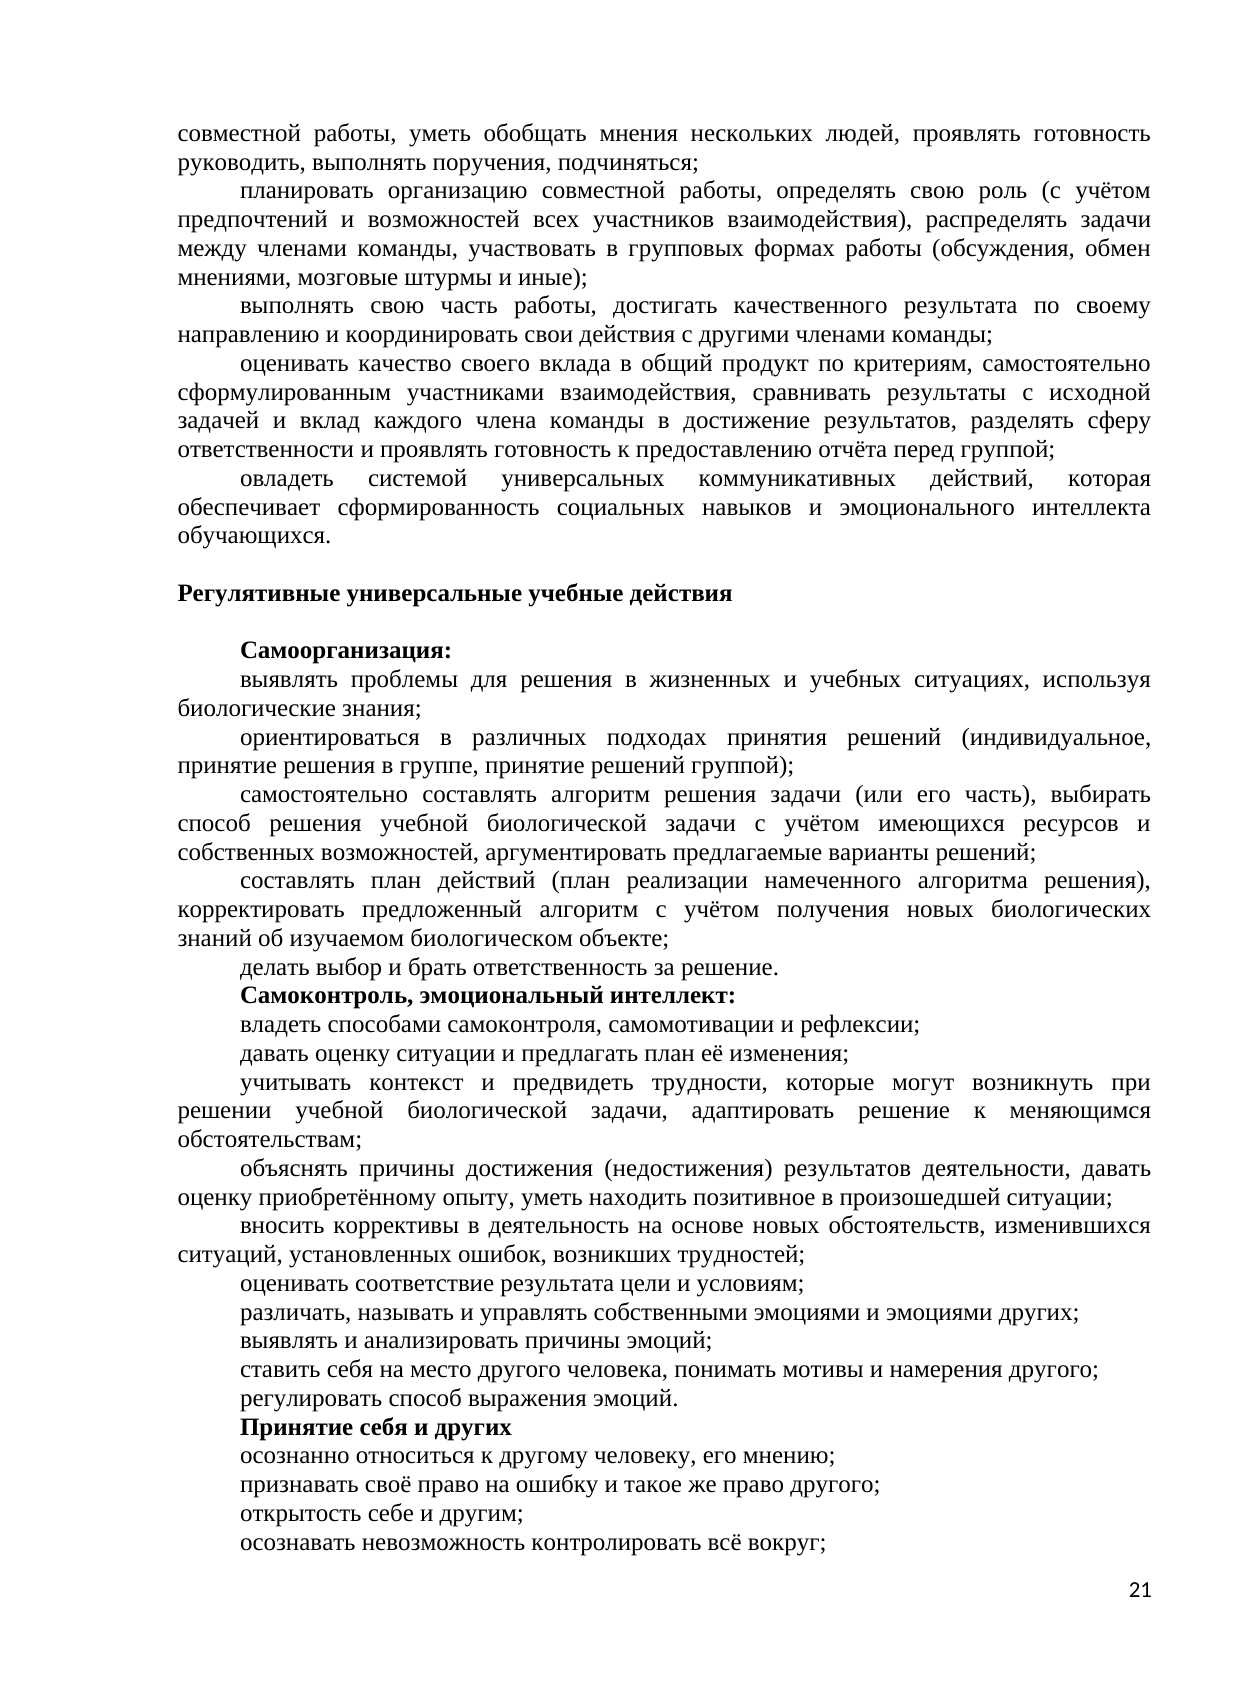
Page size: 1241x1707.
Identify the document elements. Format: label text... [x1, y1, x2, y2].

text осознанно относиться к другому человеку, его мнению; [177, 1441, 1152, 1469]
text ставить себя на место другого человека, понимать мотивы и намерения другого; [177, 1354, 1152, 1383]
text давать оценку ситуации и предлагать план её изменения; [177, 1038, 1152, 1067]
text Принятие себя и других [177, 1412, 1152, 1441]
text объяснять причины достижения (недостижения) результатов деятельности, давать оценку приобретённому опыту, уметь находить позитивное в произошедшей ситуации; [177, 1153, 1152, 1211]
text оценивать соответствие результата цели и условиям; [177, 1268, 1152, 1297]
text Самоконтроль, эмоциональный интеллект: [177, 981, 1152, 1009]
text учитывать контекст и предвидеть трудности, которые могут возникнуть при решении учебной биологической задачи, адаптировать решение к меняющимся обстоятельствам; [177, 1067, 1152, 1153]
text овладеть системой универсальных коммуникативных действий, которая обеспечивает сформированность социальных навыков и эмоционального интеллекта обучающихся. [177, 463, 1152, 549]
text осознавать невозможность контролировать всё вокруг; [177, 1527, 1152, 1556]
text различать, называть и управлять собственными эмоциями и эмоциями других; [177, 1297, 1152, 1326]
text выявлять и анализировать причины эмоций; [177, 1326, 1152, 1354]
text ориентироваться в различных подходах принятия решений (индивидуальное, принятие решения в группе, принятие решений группой); [177, 722, 1152, 779]
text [177, 118, 1152, 176]
text самостоятельно составлять алгоритм решения задачи (или его часть), выбирать способ решения учебной биологической задачи с учётом имеющихся ресурсов и собственных возможностей, аргументировать предлагаемые варианты решений; [177, 779, 1152, 866]
text регулировать способ выражения эмоций. [177, 1383, 1152, 1412]
text составлять план действий (план реализации намеченного алгоритма решения), корректировать предложенный алгоритм с учётом получения новых биологических знаний об изучаемом биологическом объекте; [177, 866, 1152, 952]
text выполнять свою часть работы, достигать качественного результата по своему направлению и координировать свои действия с другими членами команды; [177, 291, 1152, 348]
text открытость себе и другим; [177, 1498, 1152, 1527]
text выявлять проблемы для решения в жизненных и учебных ситуациях, используя биологические знания; [177, 664, 1152, 722]
text планировать организацию совместной работы, определять свою роль (с учётом предпочтений и возможностей всех участников взаимодействия), распределять задачи между членами команды, участвовать в групповых формах работы (обсуждения, обмен мнениями, мозговые штурмы и иные); [177, 176, 1152, 291]
text владеть способами самоконтроля, самомотивации и рефлексии; [177, 1009, 1152, 1038]
text делать выбор и брать ответственность за решение. [177, 952, 1152, 981]
text Самоорганизация: [177, 636, 1152, 664]
text оценивать качество своего вклада в общий продукт по критериям, самостоятельно сформулированным участниками взаимодействия, сравнивать результаты с исходной задачей и вклад каждого члена команды в достижение результатов, разделять сферу ответственности и проявлять готовность к предоставлению отчёта перед группой; [177, 348, 1152, 463]
text Регулятивные универсальные учебные действия [177, 578, 1152, 607]
text вносить коррективы в деятельность на основе новых обстоятельств, изменившихся ситуаций, установленных ошибок, возникших трудностей; [177, 1211, 1152, 1268]
text признавать своё право на ошибку и такое же право другого; [177, 1469, 1152, 1498]
